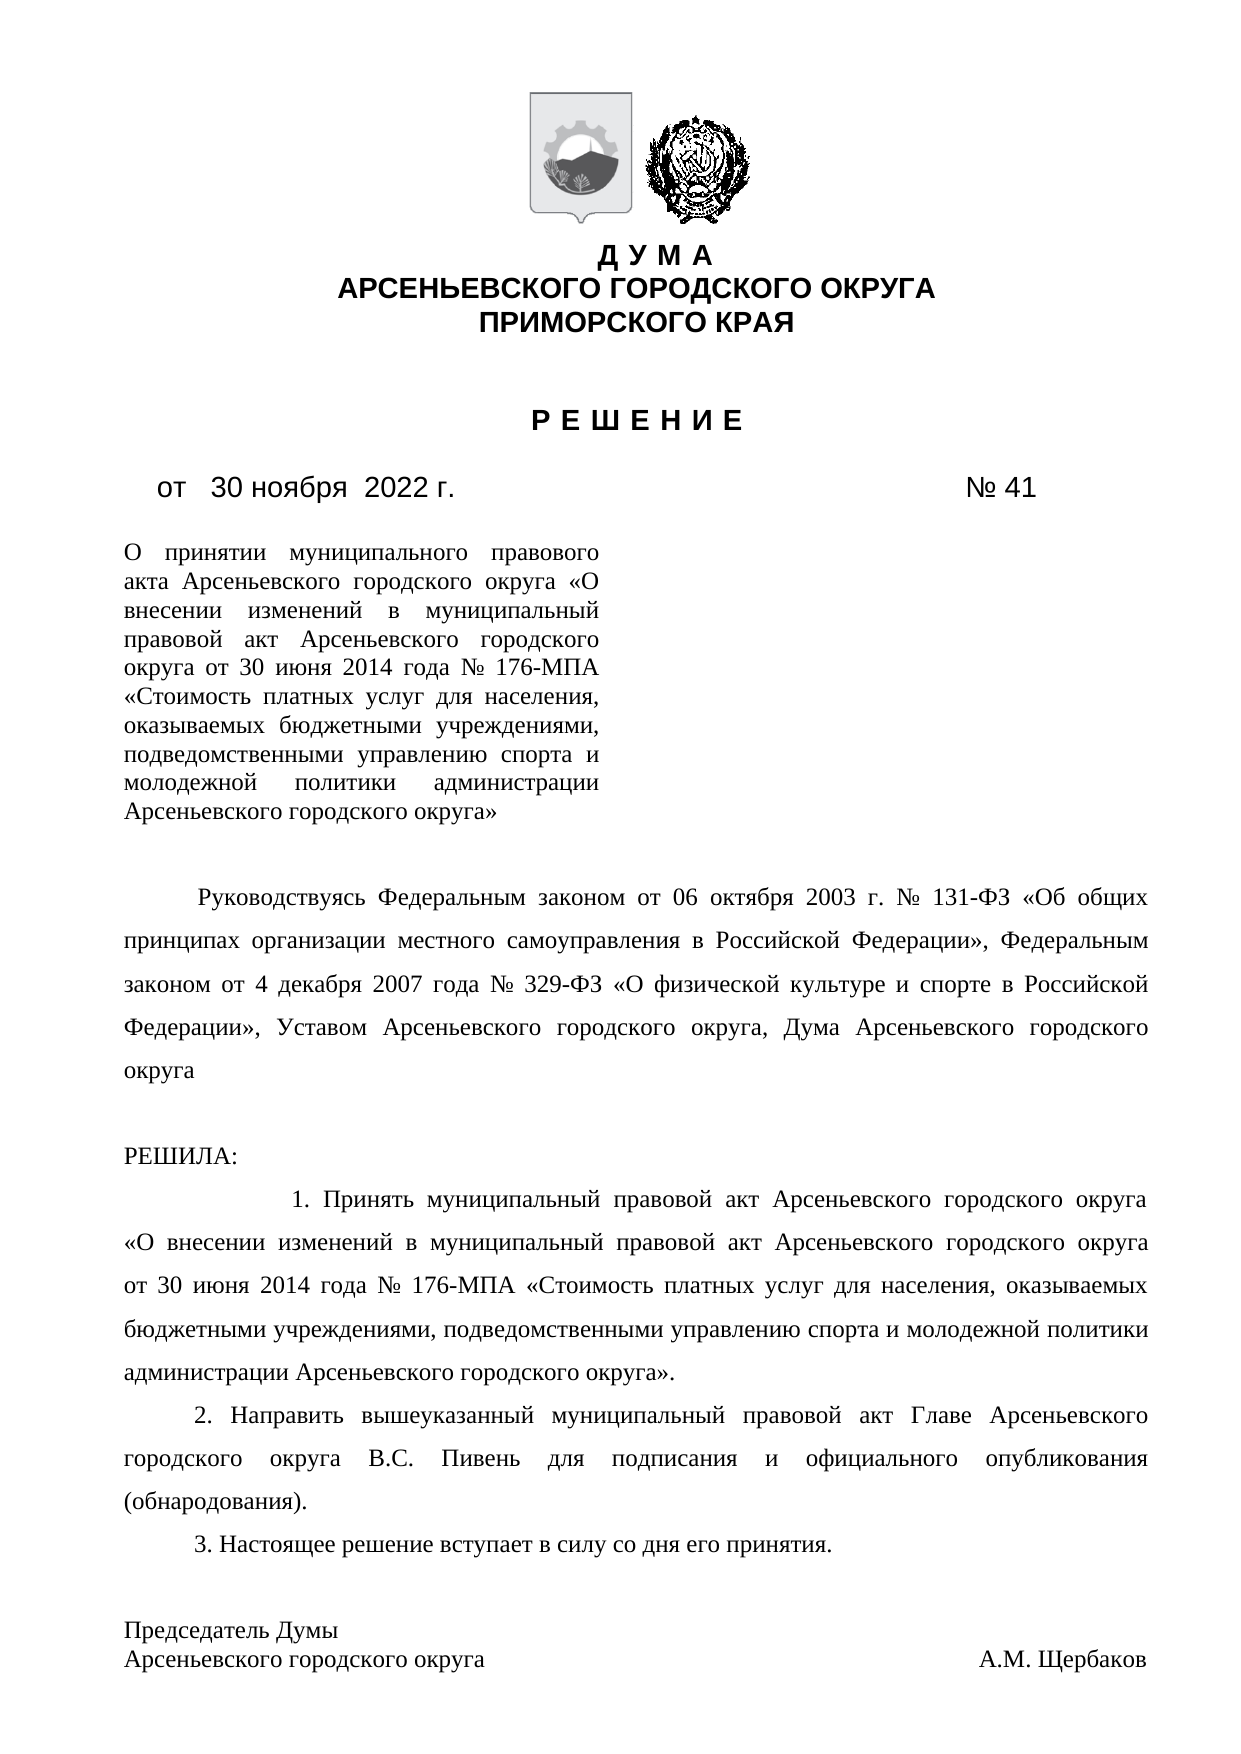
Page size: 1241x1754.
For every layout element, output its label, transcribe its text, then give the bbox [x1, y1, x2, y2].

picture [524, 92, 760, 232]
table_header ДУМА АРСЕНЬЕВСКОГО ГОРОДСКОГО ОКРУГА ПРИМОРСКОГО КРАЯ РЕШЕНИЕ от 30 ноября 2022 г. № 41 [112, 59, 1161, 537]
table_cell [112, 538, 1161, 1673]
